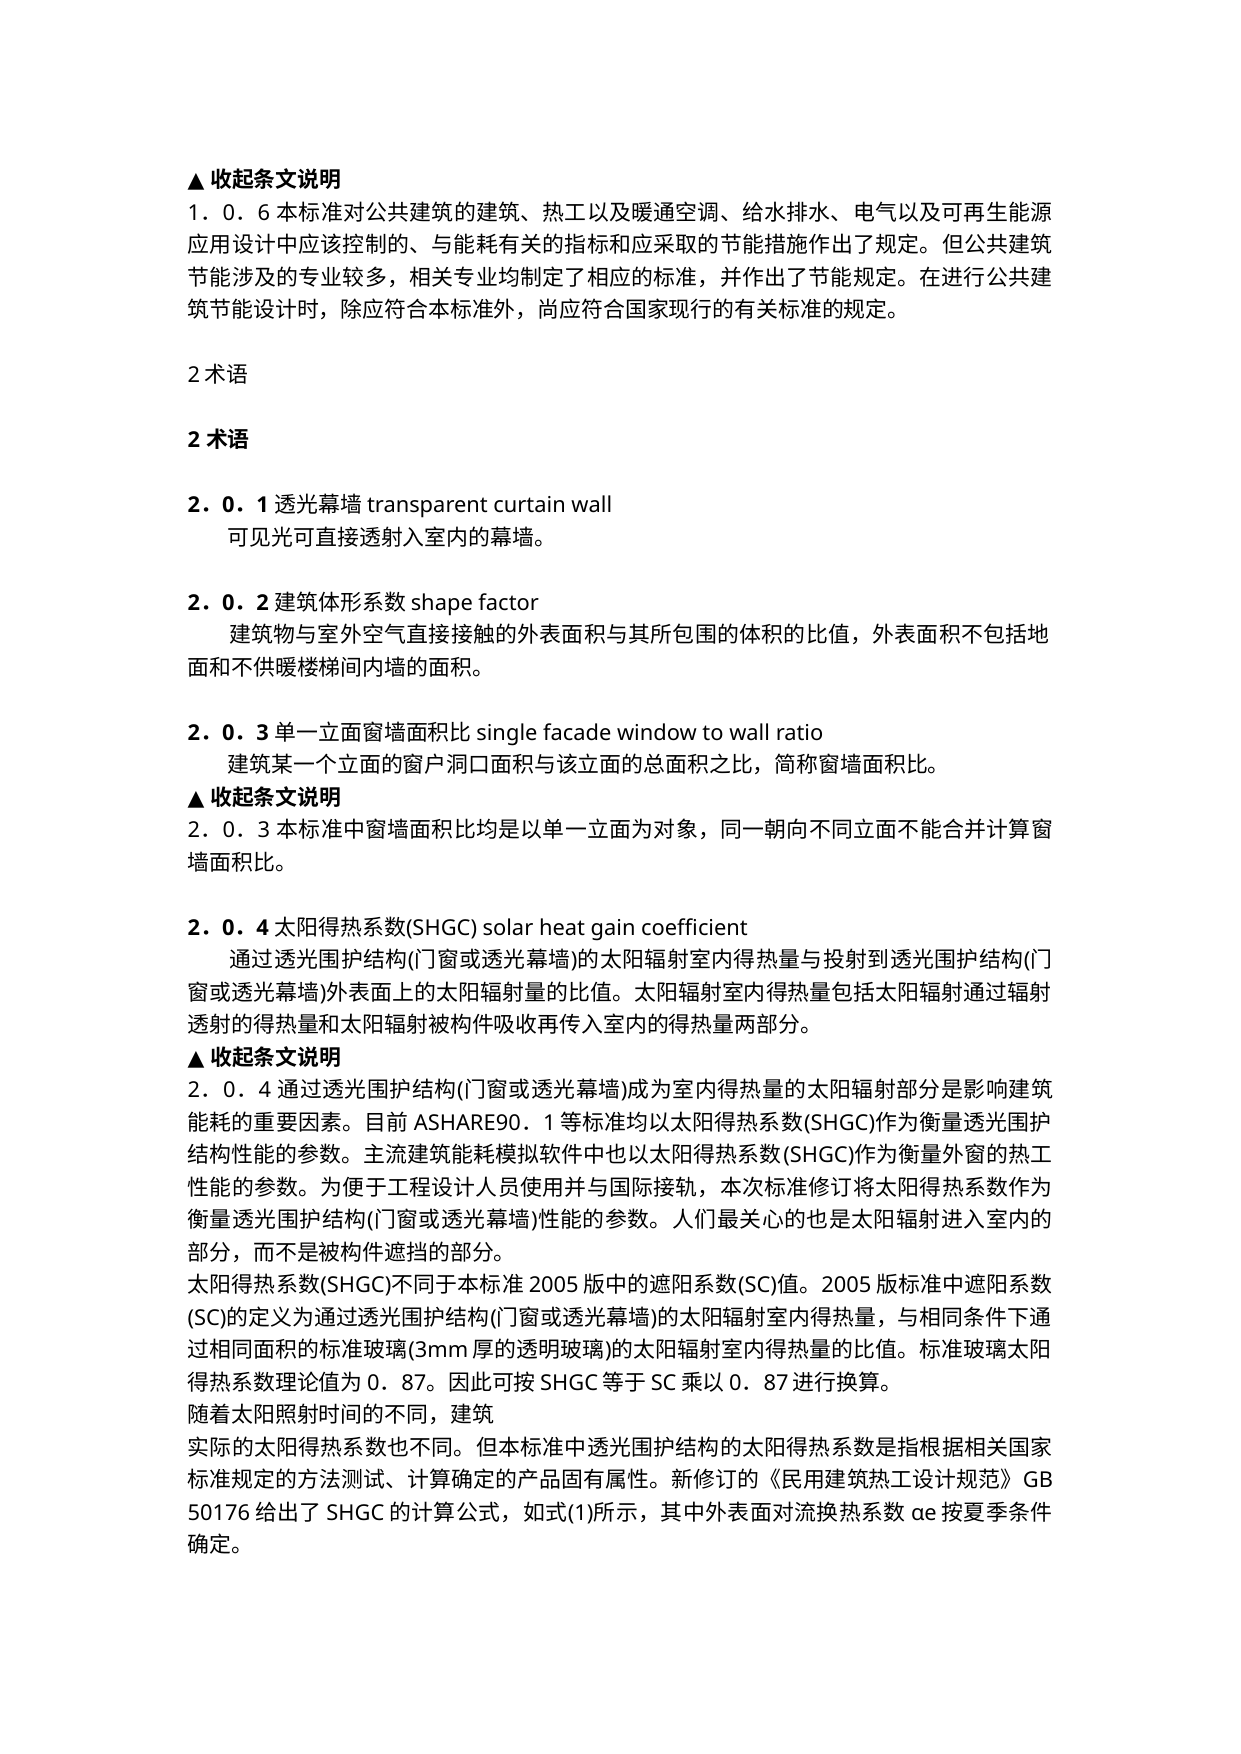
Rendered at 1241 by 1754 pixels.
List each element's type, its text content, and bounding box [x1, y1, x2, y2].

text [187, 1429, 1053, 1559]
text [187, 162, 1053, 357]
text 2术语 [187, 357, 1053, 389]
text 2 术语 [187, 422, 1053, 454]
text 2．0．1 透光幕墙 transparent curtain wall 可见光可直接透射入室内的幕墙。 2．0．2 建筑体形系数 shape factor 建筑物与室外空气直接接触的外表面积与其所包围的体积的比值，外表面积不包括地面和不供暖楼梯间内墙的面积。 2．0．3 单一立面窗墙面积比 single facade window to wall ratio 建筑某一个立面的窗户洞口面积与该立面的总面积之比，简称窗墙面积比。 ▲ 收起条文说明 2．0．3 本标准中窗墙面积比均是以单一立面为对象，同一朝向不同立面不能合并计算窗墙面积比。 2．0．4 太阳得热系数(SHGC) solar heat gain coefficient 通过透光围护结构(门窗或透光幕墙)的太阳辐射室内得热量与投射到透光围护结构(门窗或透光幕墙)外表面上的太阳辐射量的比值。太阳辐射室内得热量包括太阳辐射通过辐射透射的得热量和太阳辐射被构件吸收再传入室内的得热量两部分。 ▲ 收起条文说明 2．0．4 通过透光围护结构(门窗或透光幕墙)成为室内得热量的太阳辐射部分是影响建筑能耗的重要因素。目前ASHARE90．1等标准均以太阳得热系数(SHGC)作为衡量透光围护结构性能的参数。主流建筑能耗模拟软件中也以太阳得热系数(SHGC)作为衡量外窗的热工性能的参数。为便于工程设计人员使用并与国际接轨，本次标准修订将太阳得热系数作为衡量透光围护结构(门窗或透光幕墙)性能的参数。人们最关心的也是太阳辐射进入室内的部分，而不是被构件遮挡的部分。 太阳得热系数(SHGC)不同于本标准2005版中的遮阳系数(SC)值。2005版标准中遮阳系数(SC)的定义为通过透光围护结构(门窗或透光幕墙)的太阳辐射室内得热量，与相同条件下通过相同面积的标准玻璃(3mm厚的透明玻璃)的太阳辐射室内得热量的比值。标准玻璃太阳得热系数理论值为0．87。因此可按SHGC等于SC乘以0．87进行换算。 随着太阳照射时间的不同，建筑 [187, 454, 1053, 1429]
